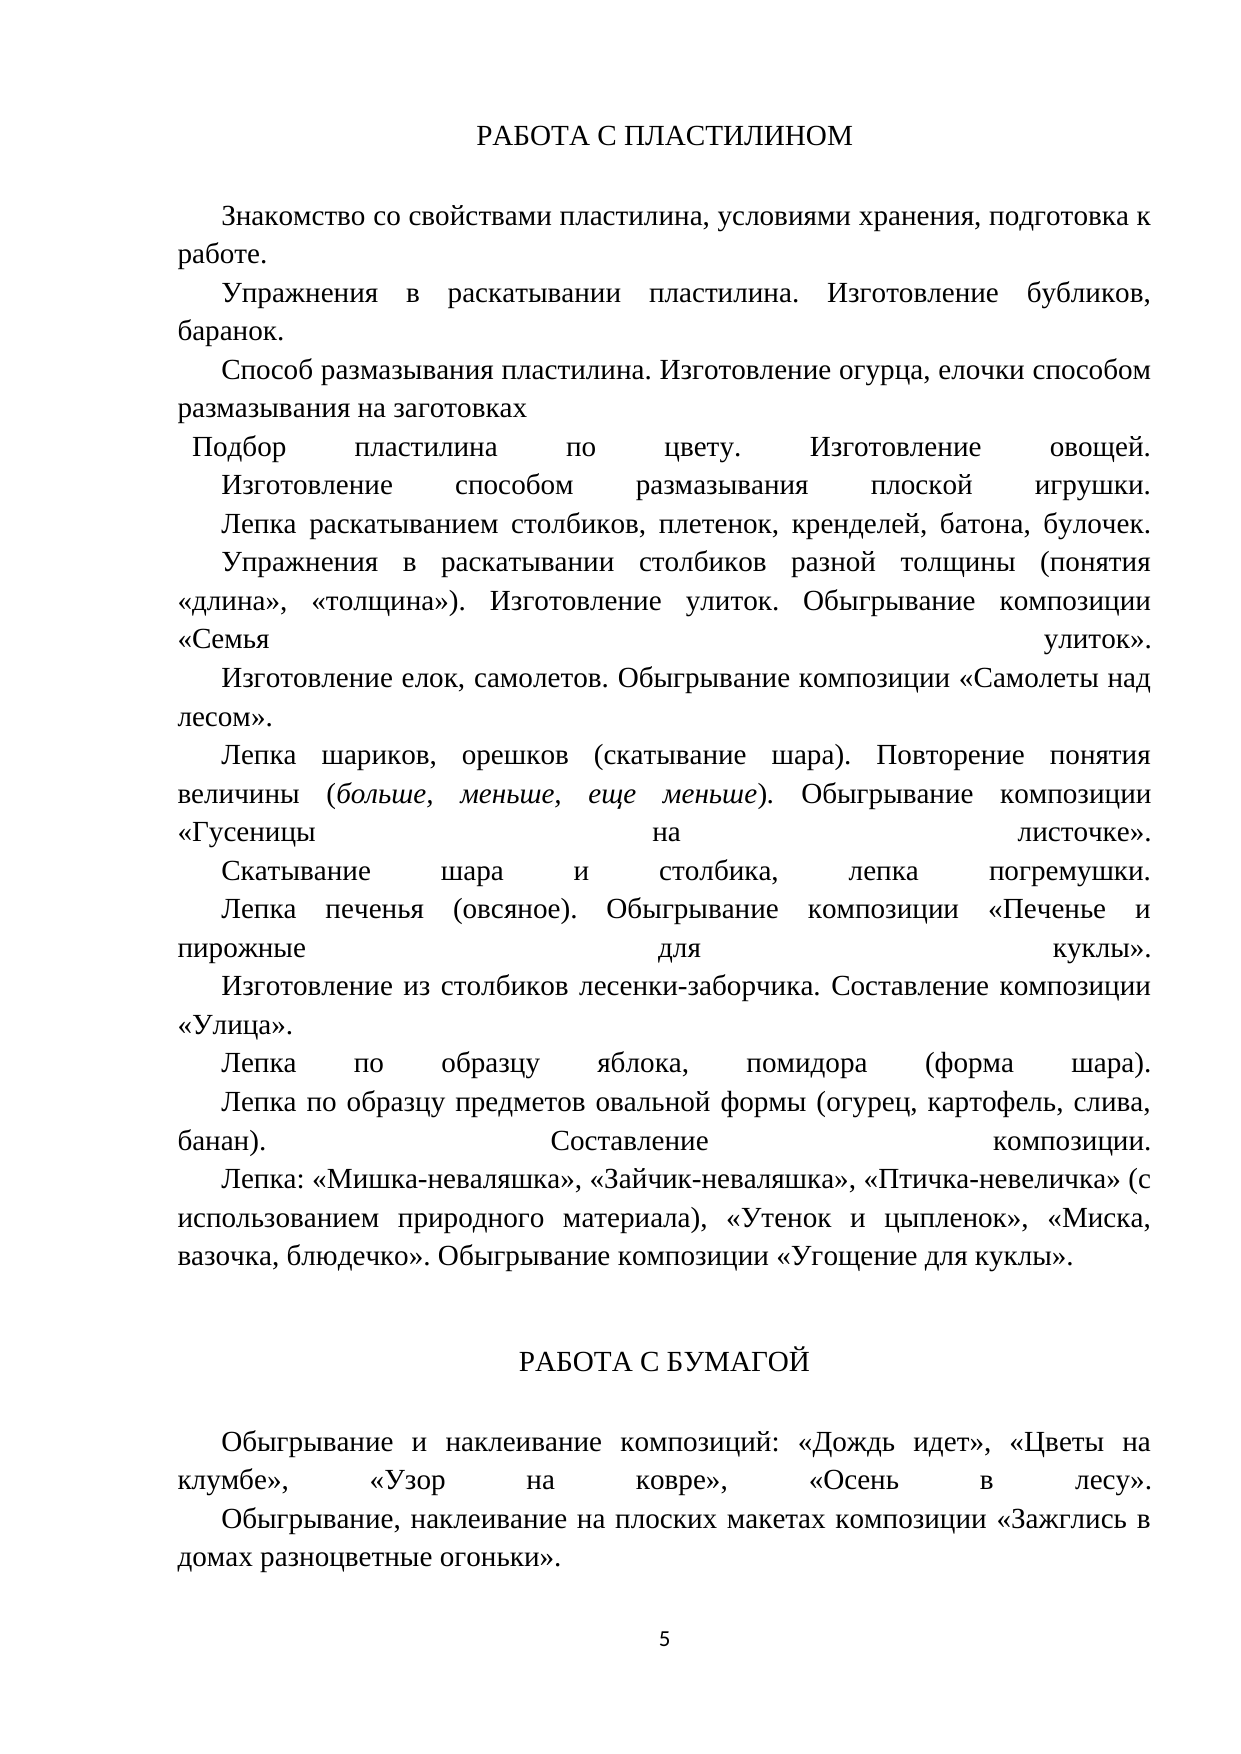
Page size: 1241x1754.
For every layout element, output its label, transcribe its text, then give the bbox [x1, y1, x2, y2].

text РАБОТА С ПЛАСТИЛИНОМ [177, 118, 1152, 152]
text Знакомство со свойствами пластилина, условиями хранения, подготовка к работе. Упражнения в раскатывании пластилина. Изготовление бубликов, баранок. Способ размазывания пластилина. Изготовление огурца, елочки способом размазывания на заготовках [177, 198, 1152, 424]
text Обыгрывание и наклеивание композиций: «Дождь идет», «Цветы на клумбе», «Узор на ковре», «Осень в лесу». Обыгрывание, наклеивание на плоских макетах композиции «Зажглись в домах разноцветные огоньки». [177, 1424, 1152, 1573]
text Подбор пластилина по цвету. Изготовление овощей. Изготовление способом размазывания плоской игрушки. Лепка раскатыванием столбиков, плетенок, кренделей, батона, булочек. Упражнения в раскатывании столбиков разной толщины (понятия «длина», «толщина»). Изготовление улиток. Обыгрывание композиции «Семья улиток». Изготовление елок, самолетов. Обыгрывание композиции «Самолеты над лесом». Лепка шариков, орешков (скатывание шара). Повторение понятия величины (больше, меньше, еще меньше). Обыгрывание композиции «Гусеницы на листочке». Скатывание шара и столбика, лепка погремушки. Лепка печенья (овсяное). Обыгрывание композиции «Печенье и пирожные для куклы». Изготовление из столбиков лесенки-заборчика. Составление композиции «Улица». Лепка по образцу яблока, помидора (форма шара). Лепка по образцу предметов овальной формы (огурец, картофель, слива, банан). Составление композиции. Лепка: «Мишка-неваляшка», «Зайчик-неваляшка», «Птичка-невеличка» (с использованием природного материала), «Утенок и цыпленок», «Миска, вазочка, блюдечко». Обыгрывание композиции «Угощение для куклы». [177, 429, 1152, 1272]
text РАБОТА С БУМАГОЙ [177, 1344, 1152, 1378]
